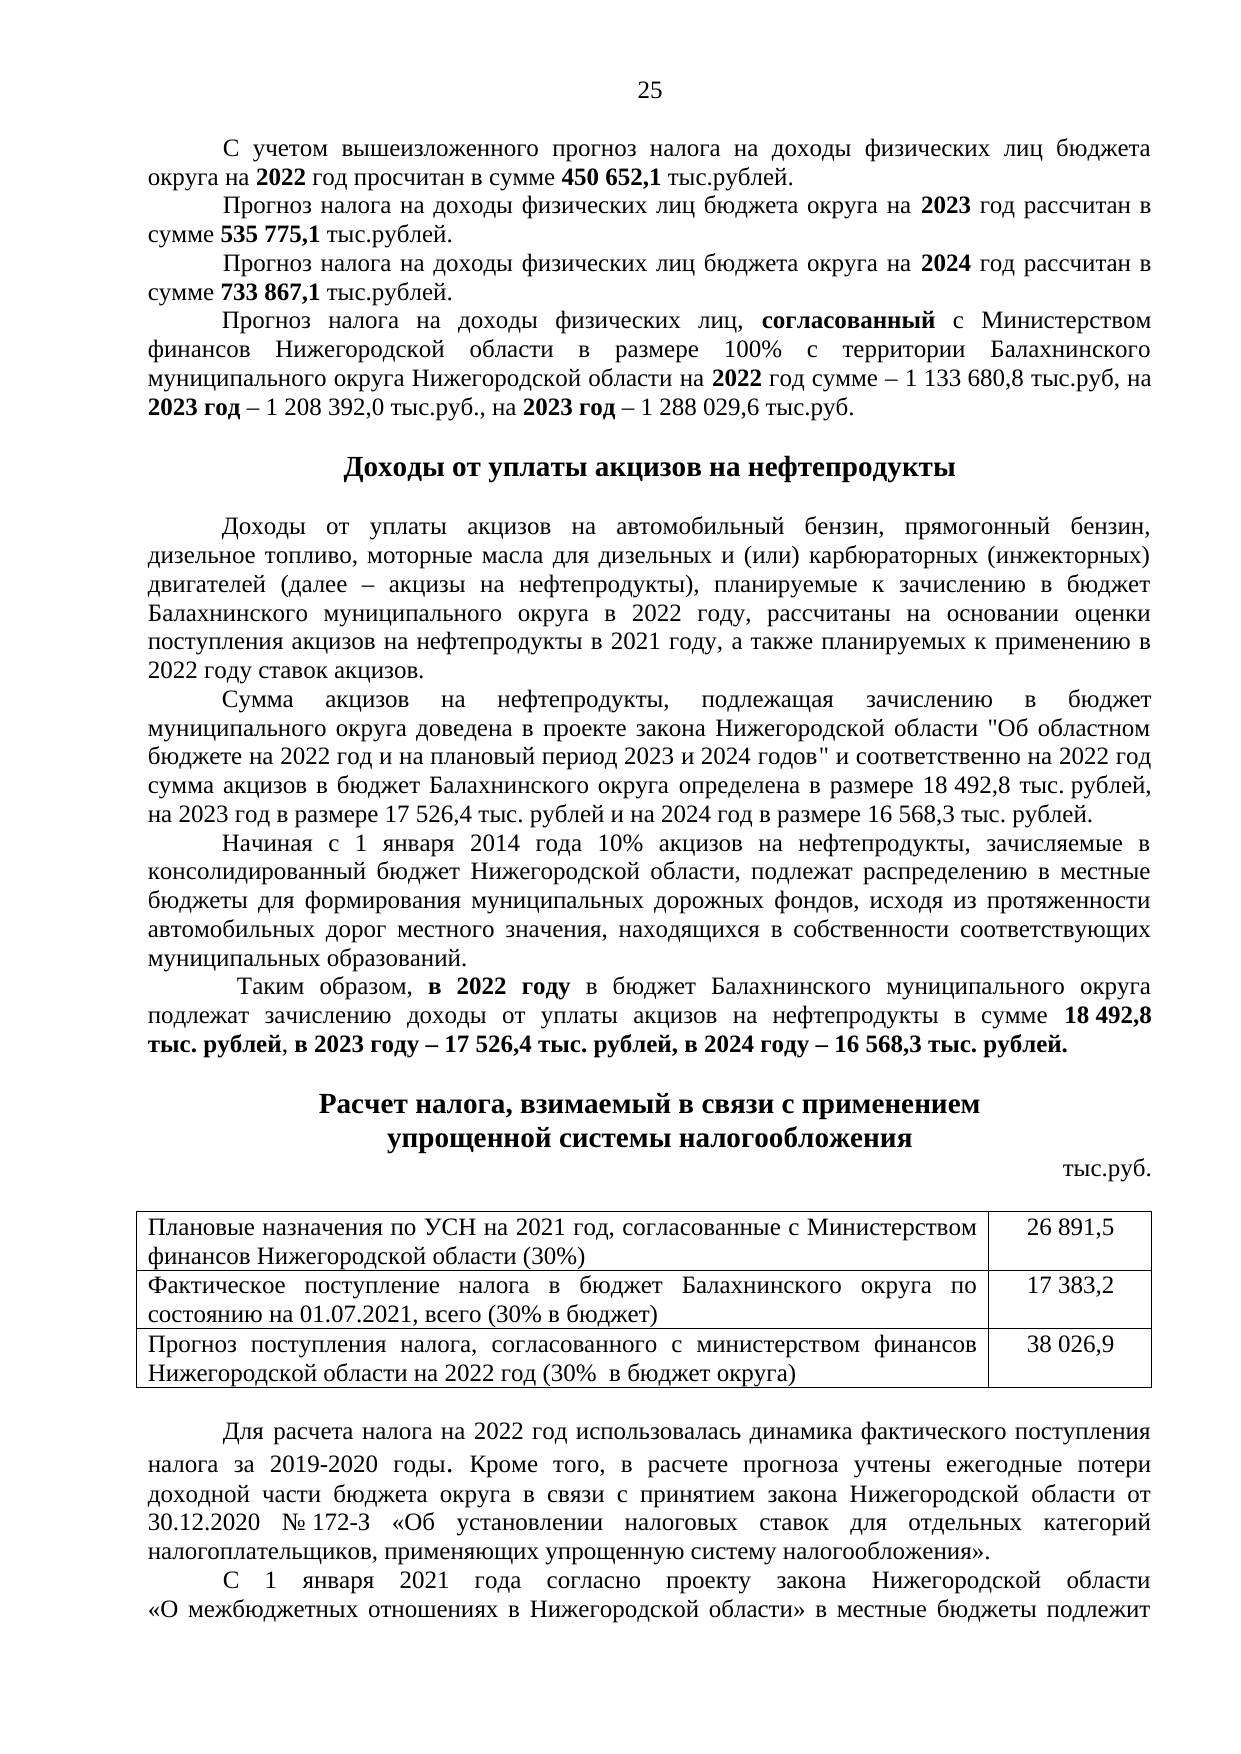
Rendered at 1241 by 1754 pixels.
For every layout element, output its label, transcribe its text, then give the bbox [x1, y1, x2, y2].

text тыс.руб. [148, 1153, 1152, 1182]
text Расчет налога, взимаемый в связи с применением [148, 1086, 1152, 1120]
text Таким образом, в 2022 году в бюджет Балахнинского муниципального округа подлежат зачислению доходы от уплаты акцизов на нефтепродукты в сумме 18 492,8 тыс. рублей, в 2023 году – 17 526,4 тыс. рублей, в 2024 году – 16 568,3 тыс. рублей. [148, 971, 1152, 1058]
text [148, 1565, 1152, 1622]
table_header Плановые назначения по УСН на 2021 год, согласованные с Министерством финансов Нижегородской области (30%) [137, 1212, 988, 1269]
text Для расчета налога на 2022 год использовалась динамика фактического поступления налога за 2019-2020 годы. Кроме того, в расчете прогноза учтены ежегодные потери доходной части бюджета округа в связи с принятием закона Нижегородской области от 30.12.2020 № 172-З «Об установлении налоговых ставок для отдельных категорий налогоплательщиков, применяющих упрощенную систему налогообложения». [148, 1416, 1152, 1565]
text упрощенной системы налогообложения [148, 1120, 1152, 1153]
text Прогноз налога на доходы физических лиц бюджета округа на 2023 год рассчитан в сумме 535 775,1 тыс.рублей. [148, 190, 1152, 248]
table_cell Фактическое поступление налога в бюджет Балахнинского округа по состоянию на 01.07.2021, всего (30% в бюджет) [137, 1271, 988, 1328]
table_cell 38 026,9 [989, 1329, 1151, 1387]
table_header 26 891,5 [989, 1212, 1151, 1269]
text Доходы от уплаты акцизов на автомобильный бензин, прямогонный бензин, дизельное топливо, моторные масла для дизельных и (или) карбюраторных (инжекторных) двигателей (далее – акцизы на нефтепродукты), планируемые к зачислению в бюджет Балахнинского муниципального округа в 2022 году, рассчитаны на основании оценки поступления акцизов на нефтепродукты в 2021 году, а также планируемых к применению в 2022 году ставок акцизов. [148, 511, 1152, 684]
text Доходы от уплаты акцизов на нефтепродукты [148, 449, 1152, 483]
text Прогноз налога на доходы физических лиц бюджета округа на 2024 год рассчитан в сумме 733 867,1 тыс.рублей. [148, 248, 1152, 305]
table_cell Прогноз поступления налога, согласованного с министерством финансов Нижегородской области на 2022 год (30% в бюджет округа) [137, 1329, 988, 1387]
text Начиная с 1 января 2014 года 10% акцизов на нефтепродукты, зачисляемые в консолидированный бюджет Нижегородской области, подлежат распределению в местные бюджеты для формирования муниципальных дорожных фондов, исходя из протяженности автомобильных дорог местного значения, находящихся в собственности соответствующих муниципальных образований. [148, 828, 1152, 971]
table_cell 17 383,2 [989, 1271, 1151, 1328]
text Сумма акцизов на нефтепродукты, подлежащая зачислению в бюджет муниципального округа доведена в проекте закона Нижегородской области "Об областном бюджете на 2022 год и на плановый период 2023 и 2024 годов" и соответственно на 2022 год сумма акцизов в бюджет Балахнинского округа определена в размере 18 492,8 тыс. рублей, на 2023 год в размере 17 526,4 тыс. рублей и на 2024 год в размере 16 568,3 тыс. рублей. [148, 684, 1152, 828]
text Прогноз налога на доходы физических лиц, согласованный с Министерством финансов Нижегородской области в размере 100% с территории Балахнинского муниципального округа Нижегородской области на 2022 год сумме – 1 133 680,8 тыс.руб, на 2023 год – 1 208 392,0 тыс.руб., на 2023 год – 1 288 029,6 тыс.руб. [148, 305, 1152, 420]
text С учетом вышеизложенного прогноз налога на доходы физических лиц бюджета округа на 2022 год просчитан в сумме 450 652,1 тыс.рублей. [148, 133, 1152, 190]
